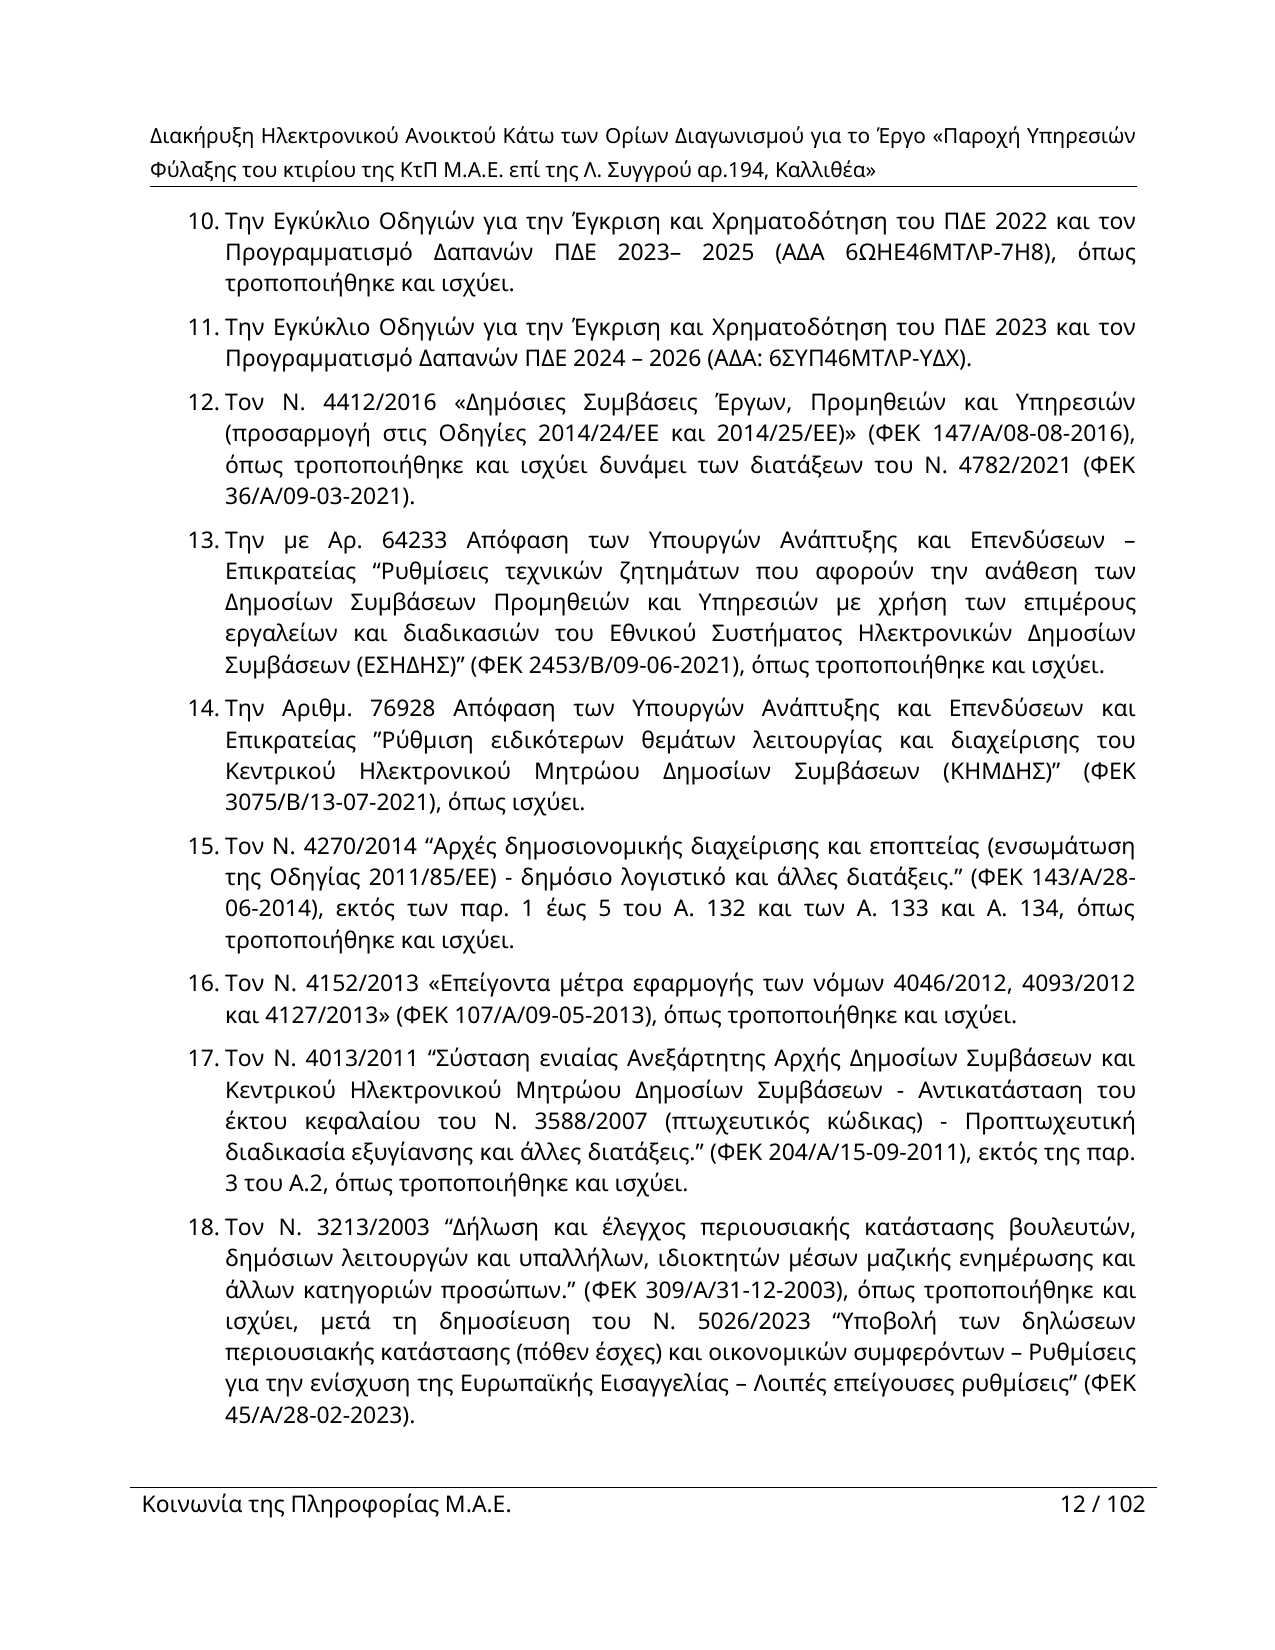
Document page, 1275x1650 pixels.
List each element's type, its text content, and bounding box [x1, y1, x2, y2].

list Την με Αρ. 64233 Απόφαση των Υπουργών Ανάπτυξης και Επενδύσεων – Επικρατείας “Ρυθμίσεις τεχνικών ζητημάτων που αφορούν την ανάθεση των Δημοσίων Συμβάσεων Προμηθειών και Υπηρεσιών με χρήση των επιμέρους εργαλείων και διαδικασιών του Εθνικού Συστήματος Ηλεκτρονικών Δημοσίων Συμβάσεων (ΕΣΗΔΗΣ)” (ΦΕΚ 2453/Β/09-06-2021), όπως τροποποιήθηκε και ισχύει. [187, 524, 1137, 680]
list Τον N. 4270/2014 “Αρχές δημοσιονομικής διαχείρισης και εποπτείας (ενσωμάτωση της Οδηγίας 2011/85/ΕΕ) - δημόσιο λογιστικό και άλλες διατάξεις.” (ΦΕΚ 143/A/28-06-2014), εκτός των παρ. 1 έως 5 του Α. 132 και των Α. 133 και Α. 134, όπως τροποποιήθηκε και ισχύει. [187, 830, 1137, 955]
list Τον N. 3213/2003 “Δήλωση και έλεγχος περιουσιακής κατάστασης βουλευτών, δημόσιων λειτουργών και υπαλλήλων, ιδιοκτητών μέσων μαζικής ενημέρωσης και άλλων κατηγοριών προσώπων.” (ΦΕΚ 309/A/31-12-2003), όπως τροποποιήθηκε και ισχύει, μετά τη δημοσίευση του Ν. 5026/2023 “Υποβολή των δηλώσεων περιουσιακής κατάστασης (πόθεν έσχες) και οικονομικών συμφερόντων – Ρυθμίσεις για την ενίσχυση της Ευρωπαϊκής Εισαγγελίας – Λοιπές επείγουσες ρυθμίσεις” (ΦΕΚ 45/Α/28-02-2023). [187, 1211, 1137, 1430]
list Τον Ν. 4412/2016 «Δημόσιες Συμβάσεις Έργων, Προμηθειών και Υπηρεσιών (προσαρμογή στις Οδηγίες 2014/24/ΕΕ και 2014/25/ΕΕ)» (ΦΕΚ 147/Α/08-08-2016), όπως τροποποιήθηκε και ισχύει δυνάμει των διατάξεων του Ν. 4782/2021 (ΦΕΚ 36/Α/09-03-2021). [187, 386, 1137, 511]
list Την Εγκύκλιο Οδηγιών για την Έγκριση και Χρηματοδότηση του ΠΔΕ 2023 και τον Προγραμματισμό Δαπανών ΠΔΕ 2024 – 2026 (ΑΔΑ: 6ΣΥΠ46ΜΤΛΡ-ΥΔΧ). [187, 311, 1137, 374]
list Την Εγκύκλιο Οδηγιών για την Έγκριση και Χρηματοδότηση του ΠΔΕ 2022 και τον Προγραμματισμό Δαπανών ΠΔΕ 2023– 2025 (ΑΔΑ 6ΩΗΕ46ΜΤΛΡ-7Η8), όπως τροποποιήθηκε και ισχύει. [187, 205, 1137, 299]
list Τον Ν. 4152/2013 «Επείγοντα μέτρα εφαρμογής των νόμων 4046/2012, 4093/2012 και 4127/2013» (ΦΕΚ 107/Α/09-05-2013), όπως τροποποιήθηκε και ισχύει. [187, 967, 1137, 1030]
list Την Αριθμ. 76928 Απόφαση των Υπουργών Ανάπτυξης και Επενδύσεων και Επικρατείας ”Ρύθμιση ειδικότερων θεμάτων λειτουργίας και διαχείρισης του Κεντρικού Ηλεκτρονικού Μητρώου Δημοσίων Συμβάσεων (ΚΗΜΔΗΣ)” (ΦΕΚ 3075/Β/13-07-2021), όπως ισχύει. [187, 692, 1137, 817]
list Τον Ν. 4013/2011 “Σύσταση ενιαίας Ανεξάρτητης Αρχής Δημοσίων Συμβάσεων και Κεντρικού Ηλεκτρονικού Μητρώου Δημοσίων Συμβάσεων - Αντικατάσταση του έκτου κεφαλαίου του N. 3588/2007 (πτωχευτικός κώδικας) - Προπτωχευτική διαδικασία εξυγίανσης και άλλες διατάξεις.” (ΦΕΚ 204/Α/15-09-2011), εκτός της παρ. 3 του Α.2, όπως τροποποιήθηκε και ισχύει. [187, 1042, 1137, 1199]
